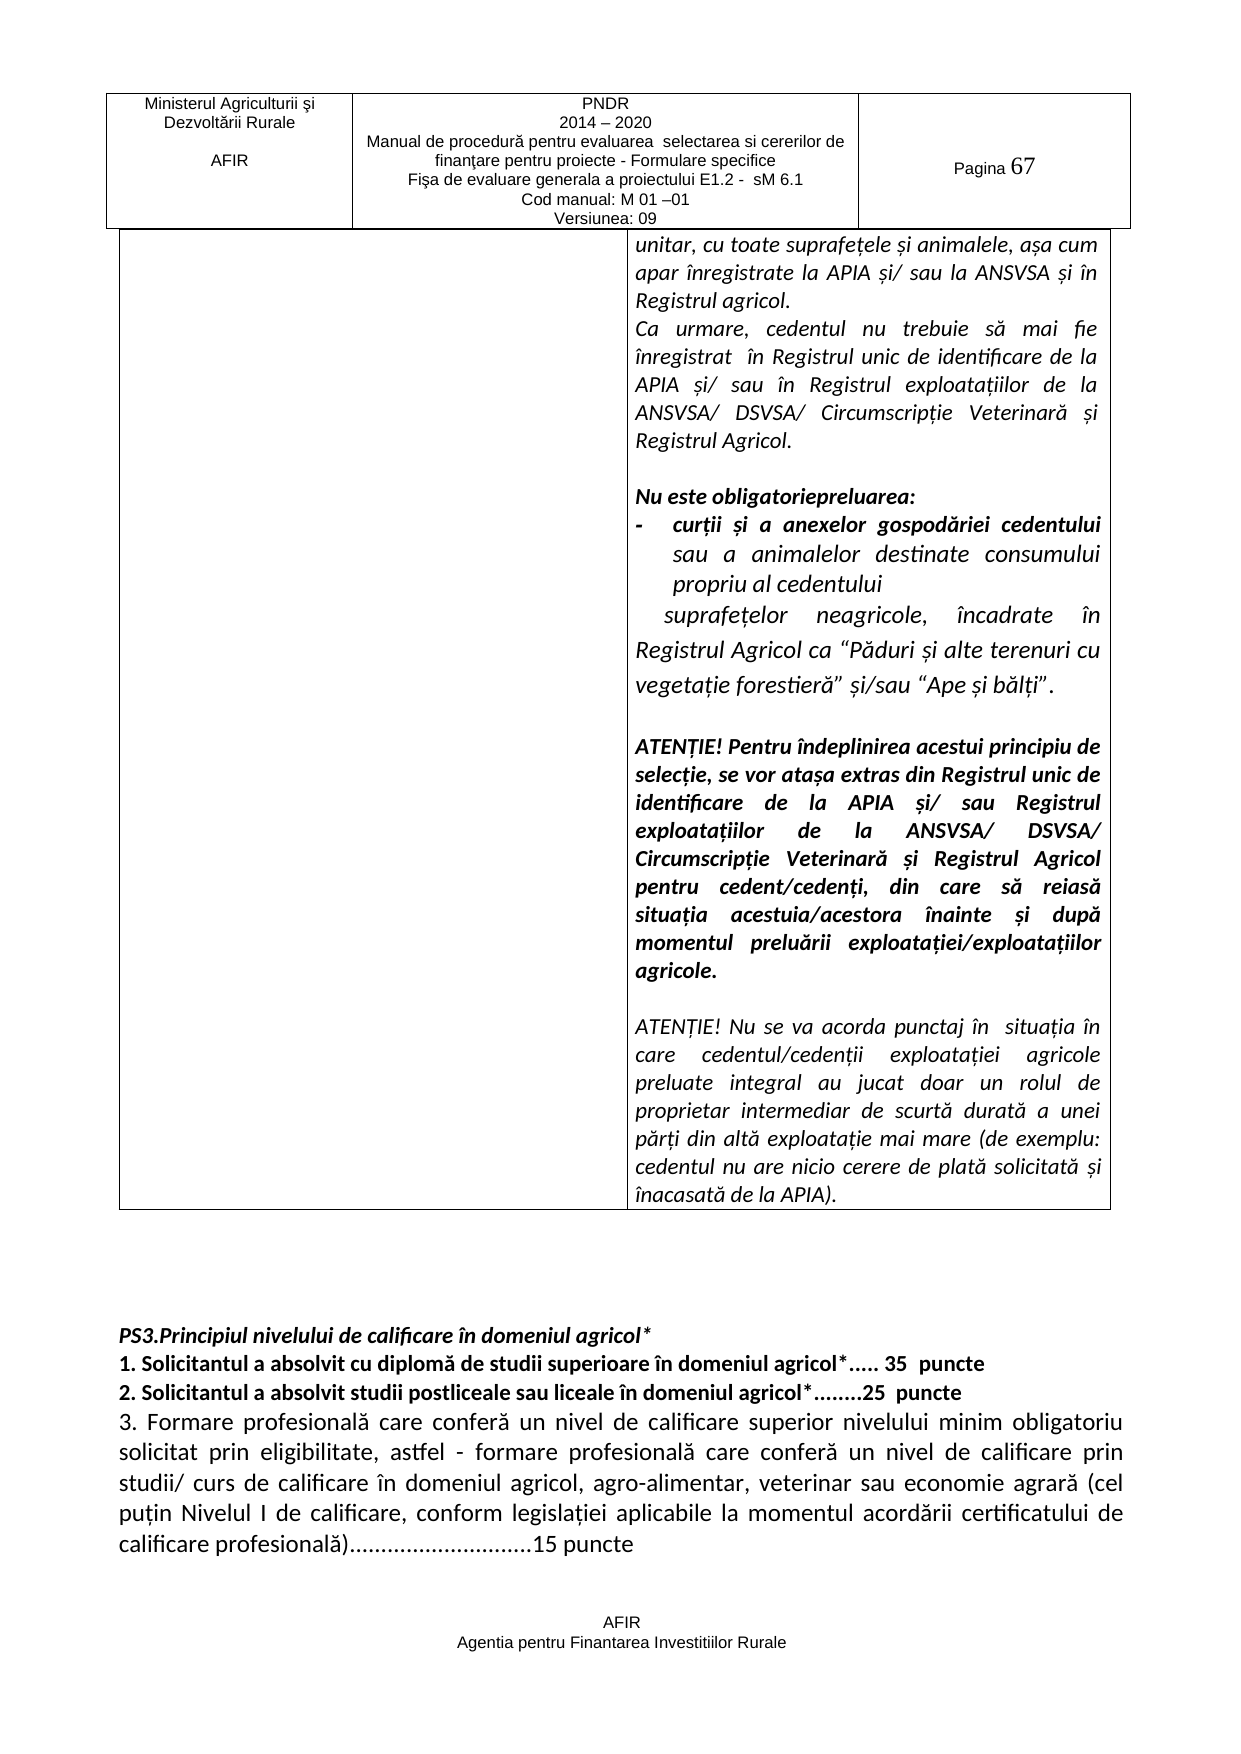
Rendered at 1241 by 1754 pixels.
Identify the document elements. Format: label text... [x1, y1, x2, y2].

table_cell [628, 230, 1110, 1208]
text 3. Formare profesională care conferă un nivel de calificare superior nivelului minim obligatoriu solicitat prin eligibilitate, astfel - formare profesională care conferă un nivel de calificare prin studii/ curs de calificare în domeniul agricol, agro-alimentar, veterinar sau economie agrară (cel puţin Nivelul I de calificare, conform legislaţiei aplicabile la momentul acordării certificatului de calificare profesională).............................15 puncte [118, 1406, 1125, 1558]
text 2. Solicitantul a absolvit studii postliceale sau liceale în domeniul agricol*........25 puncte [118, 1378, 1125, 1406]
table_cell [120, 230, 627, 1208]
text PS3.Principiul nivelului de calificare în domeniul agricol* [118, 1322, 1125, 1349]
text 1. Solicitantul a absolvit cu diplomă de studii superioare în domeniul agricol*..... 35 puncte [118, 1349, 1125, 1378]
